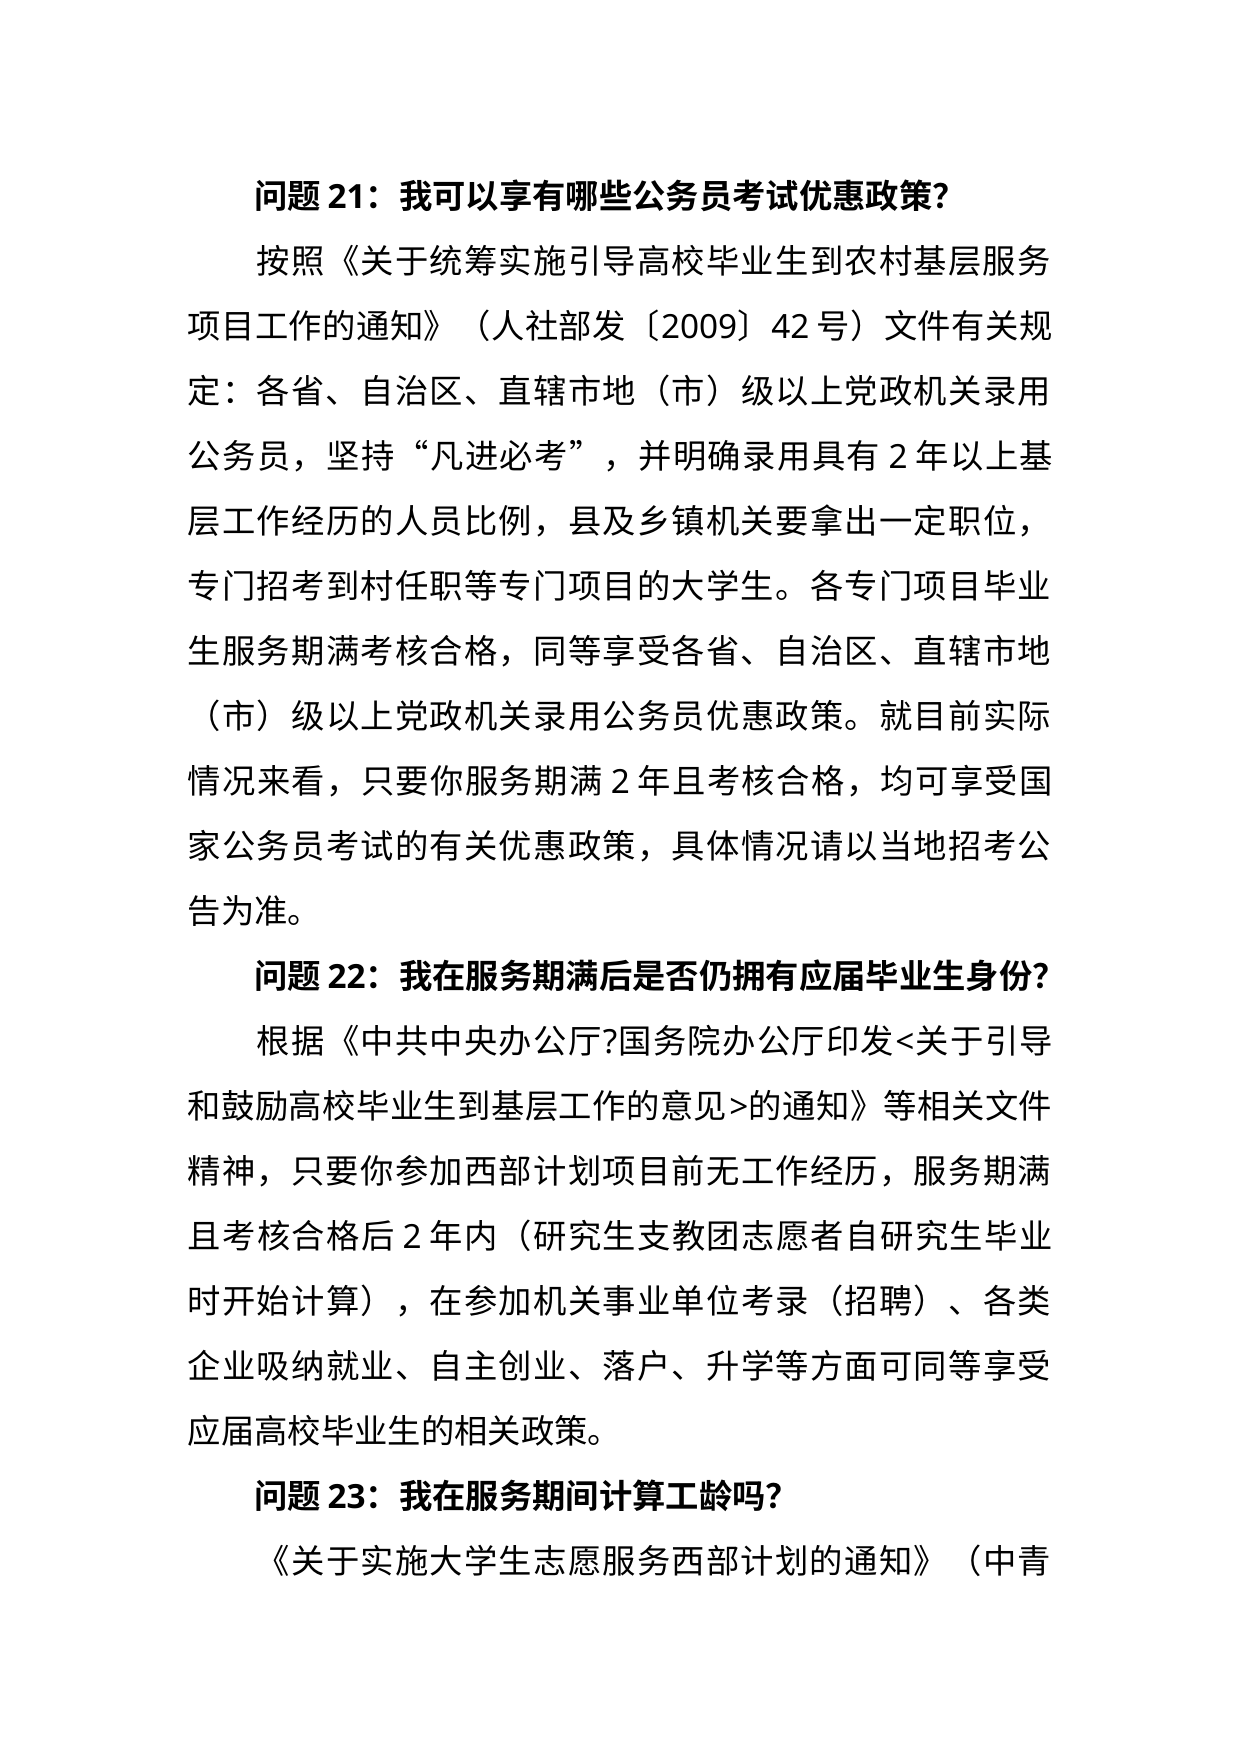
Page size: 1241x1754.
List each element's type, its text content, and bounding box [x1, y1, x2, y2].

text 问题22：我在服务期满后是否仍拥有应届毕业生身份？ 根据《中共中央办公厅?国务院办公厅印发<关于引导和鼓励高校毕业生到基层工作的意见>的通知》等相关文件精神，只要你参加西部计划项目前无工作经历，服务期满且考核合格后2年内（研究生支教团志愿者自研究生毕业时开始计算），在参加机关事业单位考录（招聘）、各类企业吸纳就业、自主创业、落户、升学等方面可同等享受应届高校毕业生的相关政策。 [187, 942, 1053, 1462]
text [187, 1462, 1053, 1592]
text 问题21：我可以享有哪些公务员考试优惠政策？ 按照《关于统筹实施引导高校毕业生到农村基层服务项目工作的通知》（人社部发〔2009〕42号）文件有关规定：各省、自治区、直辖市地（市）级以上党政机关录用公务员，坚持“凡进必考”，并明确录用具有2年以上基层工作经历的人员比例，县及乡镇机关要拿出一定职位，专门招考到村任职等专门项目的大学生。各专门项目毕业生服务期满考核合格，同等享受各省、自治区、直辖市地（市）级以上党政机关录用公务员优惠政策。就目前实际情况来看，只要你服务期满2年且考核合格，均可享受国家公务员考试的有关优惠政策，具体情况请以当地招考公告为准。 [187, 162, 1053, 942]
